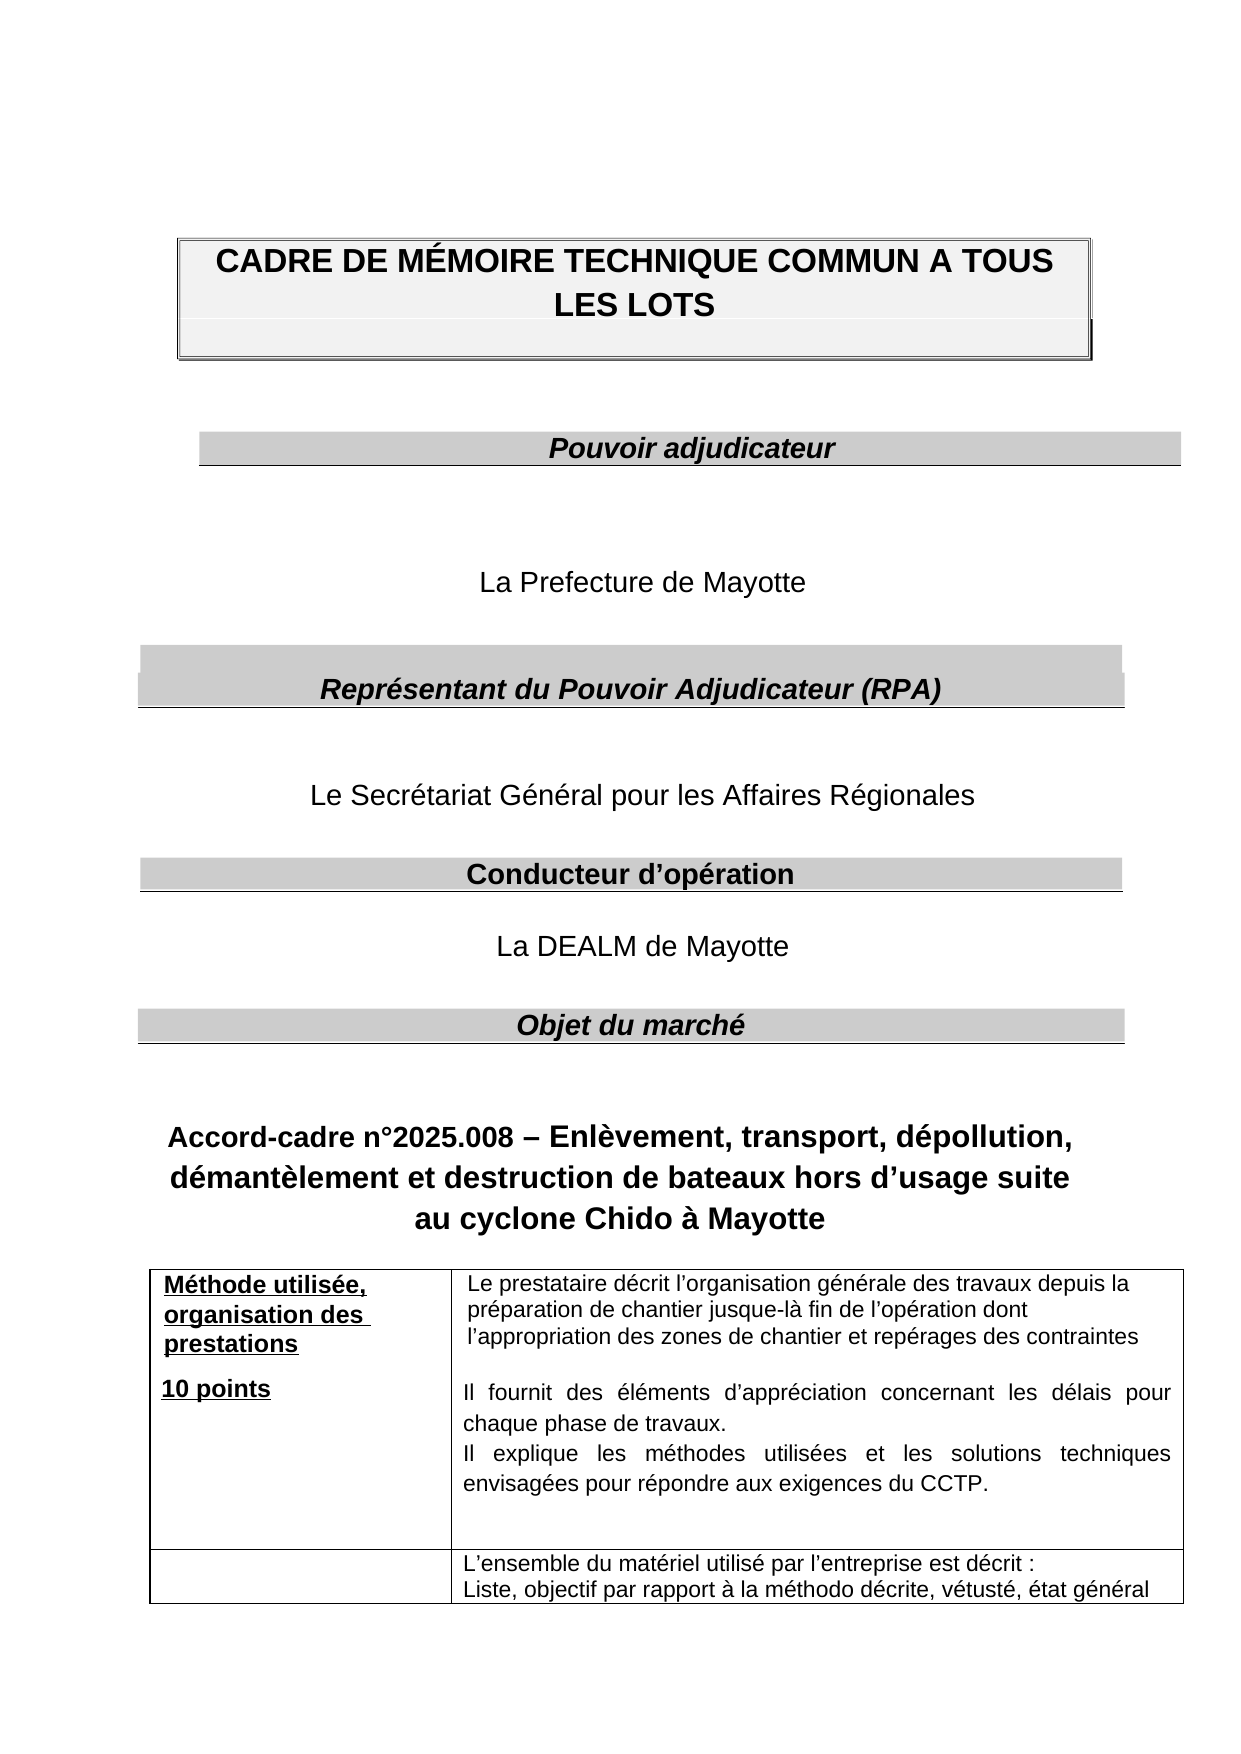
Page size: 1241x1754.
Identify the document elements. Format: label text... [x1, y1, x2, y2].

title La Prefecture de Mayotte [196, 566, 1090, 599]
title La DEALM de Mayotte [196, 892, 1090, 963]
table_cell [452, 1550, 1183, 1603]
table_header Méthode utilisée, organisation des prestations 10 points [151, 1270, 451, 1548]
text Accord-cadre n°2025.008 – Enlèvement, transport, dépollution, démantèlement et destruction de bateaux hors d’usage suite au cyclone Chido à Mayotte [150, 1118, 1090, 1236]
title Le Secrétariat Général pour les Affaires Régionales [196, 778, 1090, 812]
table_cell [151, 1550, 451, 1603]
table_header Le prestataire décrit l’organisation générale des travaux depuis la préparation de chantier jusque-là fin de l’opération dont l’appropriation des zones de chantier et repérages des contraintes Il fournit des éléments d’appréciation concernant les délais pour chaque phase de travaux. Il explique les méthodes utilisées et les solutions techniques envisagées pour répondre aux exigences du CCTP. [452, 1270, 1183, 1548]
